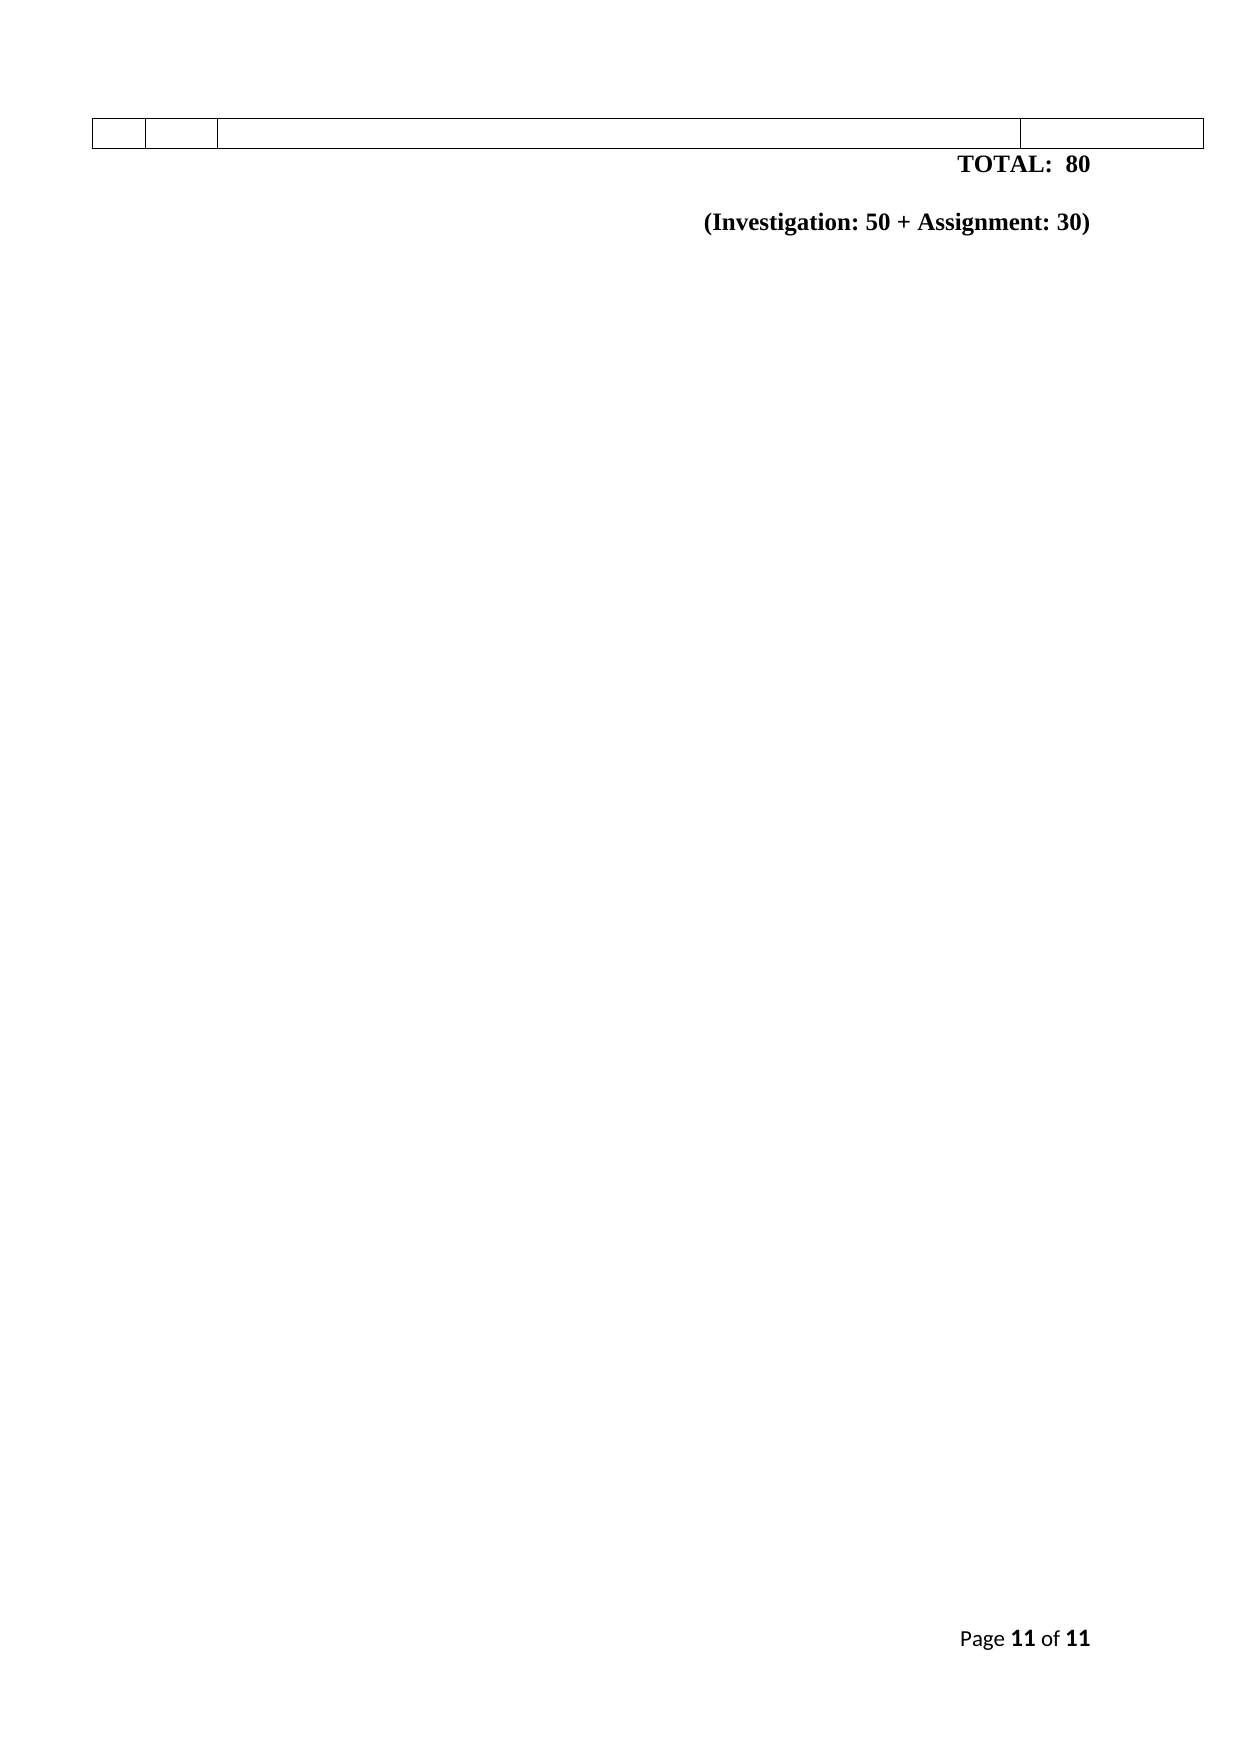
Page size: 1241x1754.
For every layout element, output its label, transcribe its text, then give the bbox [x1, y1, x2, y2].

table_cell [93, 119, 145, 148]
text (Investigation: 50 + Assignment: 30) [103, 207, 1090, 236]
table_cell [146, 119, 217, 148]
text TOTAL: 80 [103, 149, 1090, 178]
table_cell [218, 119, 1020, 148]
table_cell [1021, 119, 1203, 148]
